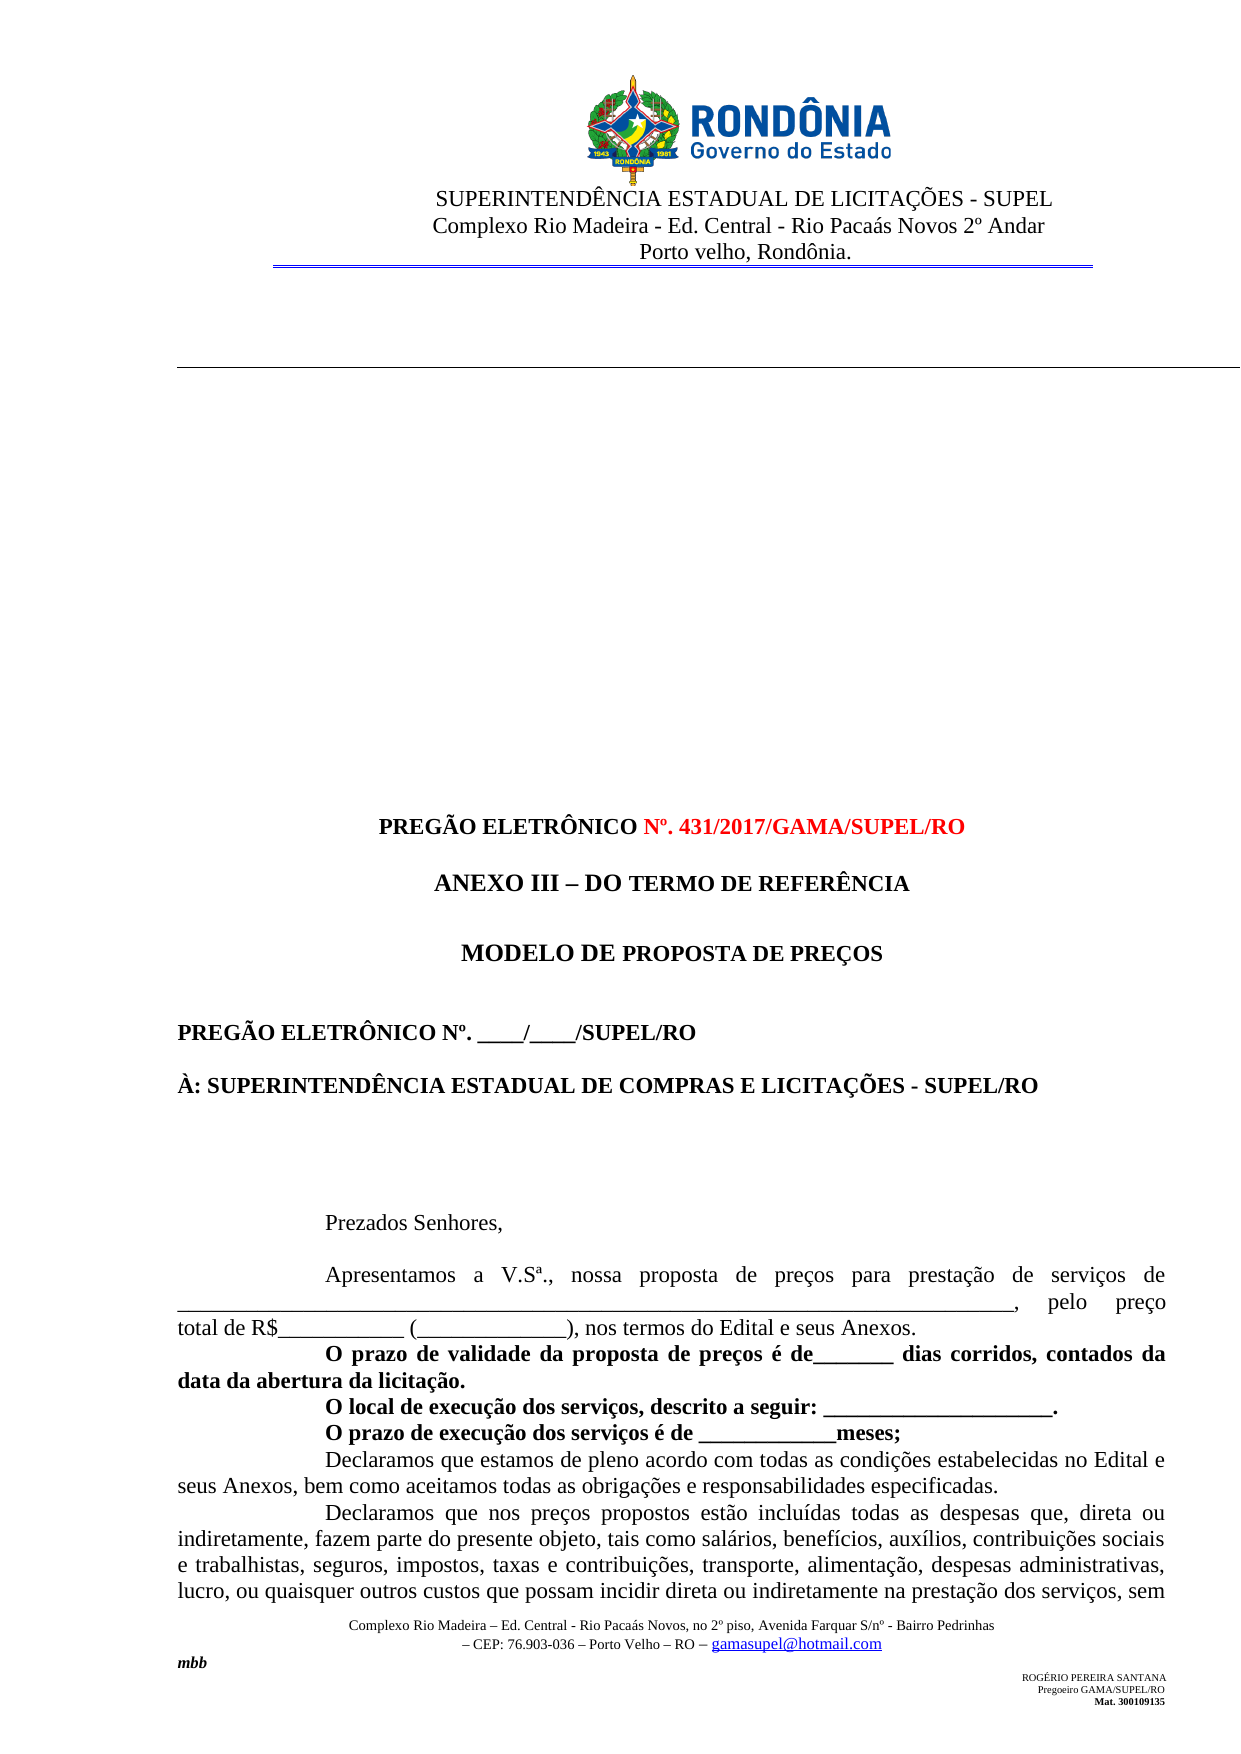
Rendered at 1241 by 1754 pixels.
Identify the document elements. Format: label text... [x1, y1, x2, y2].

text Declaramos que estamos de pleno acordo com todas as condições estabelecidas no Edital e seus Anexos, bem como aceitamos todas as obrigações e responsabilidades especificadas. [177, 1446, 1166, 1498]
text MODELO DE PROPOSTA DE PREÇOS [177, 938, 1166, 967]
text Apresentamos a V.Sª., nossa proposta de preços para prestação de serviços de _________________________________________________________________________, pelo preço total de R$___________ (_____________), nos termos do Edital e seus Anexos. [177, 1261, 1166, 1340]
text PREGÃO ELETRÔNICO Nº. 431/2017/GAMA/SUPEL/RO [177, 813, 1166, 840]
text ANEXO III – DO TERMO DE REFERÊNCIA [177, 868, 1166, 897]
text O local de execução dos serviços, descrito a seguir: ____________________. [177, 1393, 1166, 1419]
text PREGÃO ELETRÔNICO Nº. ____/____/SUPEL/RO [177, 1019, 1166, 1046]
text O prazo de validade da proposta de preços é de_______ dias corridos, contados da data da abertura da licitação. [177, 1340, 1166, 1393]
text À: SUPERINTENDÊNCIA ESTADUAL DE COMPRAS E LICITAÇÕES - SUPEL/RO [177, 1072, 1166, 1098]
picture [586, 75, 891, 186]
text Prezados Senhores, [177, 1209, 1166, 1235]
text O prazo de execução dos serviços é de ____________meses; [177, 1419, 1166, 1446]
